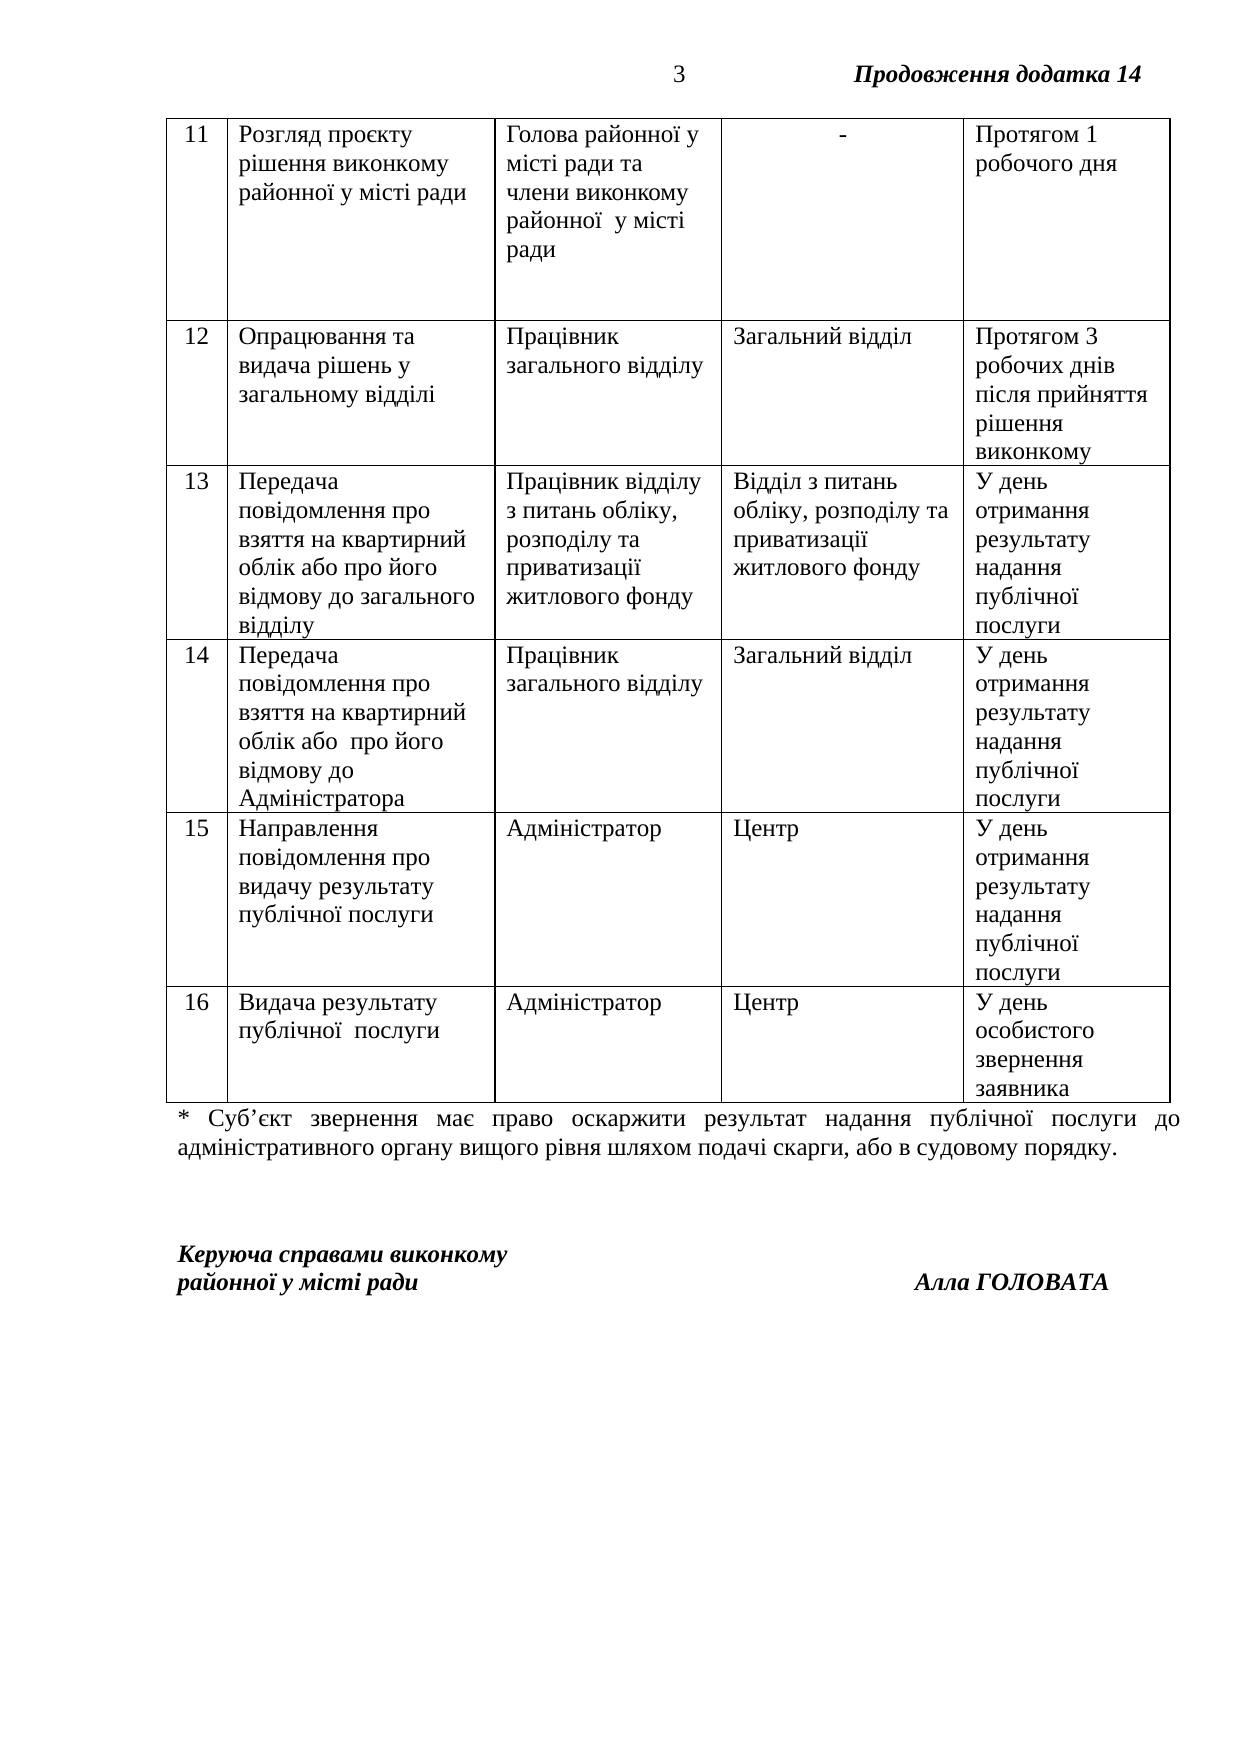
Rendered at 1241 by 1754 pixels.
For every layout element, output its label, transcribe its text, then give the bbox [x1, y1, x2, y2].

table_cell Протягом 1 робочого дня [964, 119, 1169, 320]
table_cell Відділ з питань обліку, розподілу та приватизації житлового фонду [722, 466, 963, 639]
table_cell 16 [167, 987, 227, 1102]
table_cell Розгляд проєкту рішення виконкому районної у місті ради [228, 119, 494, 320]
table_cell Працівник загального відділу [496, 640, 721, 812]
table_cell У день отримання результату надання публічної послуги [964, 640, 1169, 812]
table_cell Передача повідомлення про взяття на квартирний облік або про його відмову до Адміністратора [228, 640, 494, 812]
table_cell Голова районної у місті ради та члени виконкому районної у місті ради [496, 119, 721, 320]
table_cell Передача повідомлення про взяття на квартирний облік або про його відмову до загального відділу [228, 466, 494, 639]
table_cell Видача результату публічної послуги [228, 987, 494, 1102]
table_cell Працівник загального відділу [496, 321, 721, 465]
table_cell Протягом 3 робочих днів після прийняття рішення виконкому [964, 321, 1169, 465]
table_cell 11 [167, 119, 227, 320]
table_cell Центр [722, 813, 963, 986]
table_cell Направлення повідомлення про видачу результату публічної послуги [228, 813, 494, 986]
table_cell Центр [722, 987, 963, 1102]
text районної у місті ради Алла ГОЛОВАТА [177, 1267, 1181, 1296]
text * Суб’єкт звернення має право оскаржити результат надання публічної послуги до адміністративного органу вищого рівня шляхом подачі скарги, або в судовому порядку. [177, 1103, 1181, 1160]
table_cell 13 [167, 466, 227, 639]
table_cell У день отримання результату надання публічної послуги [964, 466, 1169, 639]
table_cell 15 [167, 813, 227, 986]
table_cell У день особистого звернення заявника [964, 987, 1169, 1102]
table_cell Загальний відділ [722, 321, 963, 465]
table_cell - [722, 119, 963, 320]
table_cell У день отримання результату надання публічної послуги [964, 813, 1169, 986]
table_cell 12 [167, 321, 227, 465]
table_cell Опрацювання та видача рішень у загальному відділі [228, 321, 494, 465]
table_cell Загальний відділ [722, 640, 963, 812]
table_cell 14 [167, 640, 227, 812]
table_cell Адміністратор [496, 987, 721, 1102]
table_cell Працівник відділу з питань обліку, розподілу та приватизації житлового фонду [496, 466, 721, 639]
table_cell Адміністратор [496, 813, 721, 986]
text Керуюча справами виконкому [177, 1239, 1181, 1267]
